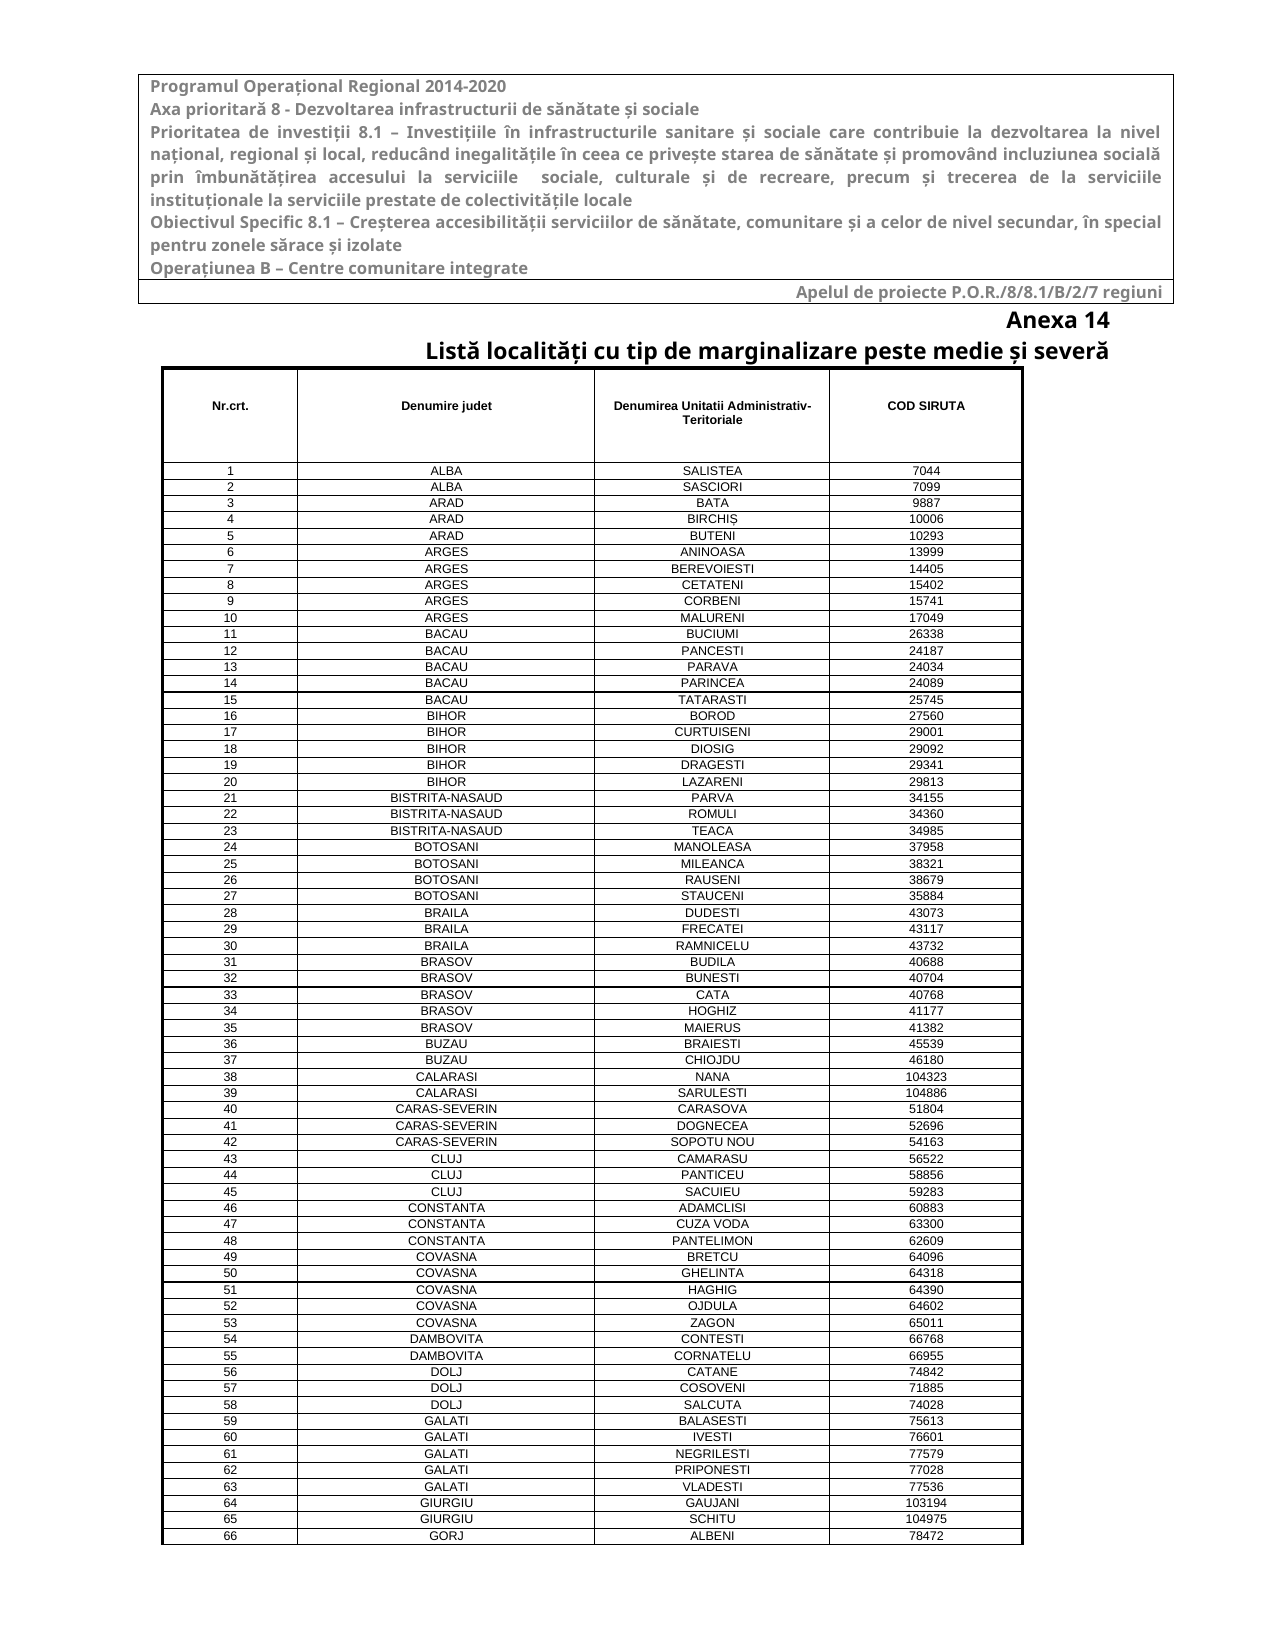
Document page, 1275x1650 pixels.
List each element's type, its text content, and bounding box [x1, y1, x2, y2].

table_cell CARAS-SEVERIN [298, 1102, 594, 1118]
table_cell 41177 [830, 1004, 1021, 1019]
table_cell 28 [164, 905, 297, 921]
table_cell BRASOV [298, 1020, 594, 1036]
table_cell BIRCHIȘ [595, 512, 829, 528]
table_cell 10 [164, 611, 297, 626]
table_cell HOGHIZ [595, 1004, 829, 1019]
table_cell 65 [164, 1512, 297, 1528]
table_cell BACAU [298, 627, 594, 642]
table_cell ARGES [298, 578, 594, 593]
table_cell RAUSENI [595, 873, 829, 888]
table_cell 27 [164, 889, 297, 904]
table_cell ARGES [298, 594, 594, 609]
table_cell 64 [164, 1496, 297, 1511]
table_cell 22 [164, 807, 297, 822]
table_cell DOLJ [298, 1381, 594, 1396]
table_cell 30 [164, 938, 297, 954]
table_cell BRASOV [298, 955, 594, 970]
table_cell 75613 [830, 1414, 1021, 1429]
table_cell BACAU [298, 676, 594, 691]
table_cell 40704 [830, 971, 1021, 986]
table_cell GALATI [298, 1479, 594, 1495]
table_cell CONSTANTA [298, 1217, 594, 1232]
table_cell 77579 [830, 1446, 1021, 1462]
table_cell 56522 [830, 1151, 1021, 1167]
table_cell 19 [164, 758, 297, 773]
table_cell SALCUTA [595, 1397, 829, 1413]
table_cell BRASOV [298, 988, 594, 1003]
table_cell GHELINTA [595, 1266, 829, 1281]
table_cell CAMARASU [595, 1151, 829, 1167]
table_cell 43 [164, 1151, 297, 1167]
table_cell BRAILA [298, 938, 594, 954]
table_cell 52696 [830, 1119, 1021, 1134]
table_cell 26338 [830, 627, 1021, 642]
table_cell BRASOV [298, 1004, 594, 1019]
table_cell ADAMCLISI [595, 1201, 829, 1216]
table_cell SOPOTU NOU [595, 1135, 829, 1150]
table_cell 2 [164, 480, 297, 495]
table_cell BOTOSANI [298, 856, 594, 872]
table_cell CONSTANTA [298, 1201, 594, 1216]
table_cell 13999 [830, 545, 1021, 560]
table_cell 9887 [830, 496, 1021, 511]
table_cell 58856 [830, 1168, 1021, 1183]
table_cell GIURGIU [298, 1512, 594, 1528]
table_cell CATANE [595, 1365, 829, 1380]
table_cell 37 [164, 1053, 297, 1068]
table_cell ROMULI [595, 807, 829, 822]
table_cell 34 [164, 1004, 297, 1019]
table_cell MAIERUS [595, 1020, 829, 1036]
table_cell CALARASI [298, 1069, 594, 1085]
table_cell 29 [164, 922, 297, 937]
table_cell 24 [164, 840, 297, 855]
table_cell COVASNA [298, 1250, 594, 1265]
table_cell SACUIEU [595, 1184, 829, 1199]
table_cell 18 [164, 741, 297, 757]
table_cell 39 [164, 1086, 297, 1101]
table_cell 15741 [830, 594, 1021, 609]
table_cell 64096 [830, 1250, 1021, 1265]
table_cell 77536 [830, 1479, 1021, 1495]
table_cell GALATI [298, 1430, 594, 1445]
table_cell 66768 [830, 1332, 1021, 1347]
table_cell BOTOSANI [298, 840, 594, 855]
table_cell 24034 [830, 660, 1021, 675]
table_cell BRAILA [298, 905, 594, 921]
table_cell PARVA [595, 791, 829, 806]
table_cell 20 [164, 774, 297, 790]
table_cell 62609 [830, 1233, 1021, 1249]
table_cell 3 [164, 496, 297, 511]
table_cell 17 [164, 725, 297, 740]
table_cell BEREVOIESTI [595, 561, 829, 577]
table_cell 48 [164, 1233, 297, 1249]
table_cell 42 [164, 1135, 297, 1150]
table_cell 78472 [830, 1529, 1021, 1544]
table_cell CETATENI [595, 578, 829, 593]
table_cell 14405 [830, 561, 1021, 577]
table_cell BRAILA [298, 922, 594, 937]
table_cell VLADESTI [595, 1479, 829, 1495]
table_cell 43073 [830, 905, 1021, 921]
table_cell 63 [164, 1479, 297, 1495]
table_cell 65011 [830, 1315, 1021, 1331]
table_header Nr.crt. [164, 370, 297, 462]
table_cell 40688 [830, 955, 1021, 970]
table_cell BIHOR [298, 725, 594, 740]
table_cell BUTENI [595, 529, 829, 544]
table_cell 104323 [830, 1069, 1021, 1085]
table_cell 33 [164, 988, 297, 1003]
table_cell GIURGIU [298, 1496, 594, 1511]
table_cell 12 [164, 643, 297, 658]
table_cell 34360 [830, 807, 1021, 822]
table_cell 71885 [830, 1381, 1021, 1396]
table_cell BUZAU [298, 1053, 594, 1068]
table_cell BOTOSANI [298, 889, 594, 904]
table_cell 24089 [830, 676, 1021, 691]
table_cell 66955 [830, 1348, 1021, 1363]
table_cell 13 [164, 660, 297, 675]
table_cell 38 [164, 1069, 297, 1085]
table_cell 44 [164, 1168, 297, 1183]
table_cell 41 [164, 1119, 297, 1134]
table_cell 32 [164, 971, 297, 986]
table_cell 27560 [830, 709, 1021, 724]
table_cell 29001 [830, 725, 1021, 740]
table_cell GAUJANI [595, 1496, 829, 1511]
table_cell ARAD [298, 512, 594, 528]
table_cell BIHOR [298, 709, 594, 724]
table_cell COVASNA [298, 1266, 594, 1281]
table_cell CUZA VODA [595, 1217, 829, 1232]
table_cell PANTICEU [595, 1168, 829, 1183]
table_cell 29341 [830, 758, 1021, 773]
table_cell 45 [164, 1184, 297, 1199]
table_cell 56 [164, 1365, 297, 1380]
table_cell ANINOASA [595, 545, 829, 560]
table_cell DOGNECEA [595, 1119, 829, 1134]
table_cell 104975 [830, 1512, 1021, 1528]
table_cell 54163 [830, 1135, 1021, 1150]
table_cell 59 [164, 1414, 297, 1429]
table_cell BIHOR [298, 741, 594, 757]
table_cell 17049 [830, 611, 1021, 626]
table_cell HAGHIG [595, 1283, 829, 1298]
table_cell 10293 [830, 529, 1021, 544]
table_cell MALURENI [595, 611, 829, 626]
table_cell 46 [164, 1201, 297, 1216]
table_cell 57 [164, 1381, 297, 1396]
table_cell FRECATEI [595, 922, 829, 937]
table_cell 77028 [830, 1463, 1021, 1478]
table_cell 51 [164, 1283, 297, 1298]
table_cell 1 [164, 463, 297, 478]
table_cell 59283 [830, 1184, 1021, 1199]
table_cell RAMNICELU [595, 938, 829, 954]
table_cell CONTESTI [595, 1332, 829, 1347]
table_cell GORJ [298, 1529, 594, 1544]
table_cell COVASNA [298, 1299, 594, 1314]
table_cell CONSTANTA [298, 1233, 594, 1249]
table_cell CALARASI [298, 1086, 594, 1101]
table_cell DAMBOVITA [298, 1332, 594, 1347]
table_cell CARAS-SEVERIN [298, 1119, 594, 1134]
table_cell 103194 [830, 1496, 1021, 1511]
table_cell 6 [164, 545, 297, 560]
table_cell 10006 [830, 512, 1021, 528]
table_cell TEACA [595, 824, 829, 839]
table_cell BISTRITA-NASAUD [298, 791, 594, 806]
table_cell 104886 [830, 1086, 1021, 1101]
table_cell PARAVA [595, 660, 829, 675]
table_cell 35 [164, 1020, 297, 1036]
table_cell BUNESTI [595, 971, 829, 986]
table_cell PARINCEA [595, 676, 829, 691]
table_cell 4 [164, 512, 297, 528]
table_cell BUDILA [595, 955, 829, 970]
table_cell ZAGON [595, 1315, 829, 1331]
table_cell DUDESTI [595, 905, 829, 921]
table_cell CARAS-SEVERIN [298, 1135, 594, 1150]
table_cell 29813 [830, 774, 1021, 790]
table_cell 53 [164, 1315, 297, 1331]
table_cell 23 [164, 824, 297, 839]
table_cell 60 [164, 1430, 297, 1445]
table_cell PANCESTI [595, 643, 829, 658]
table_cell 16 [164, 709, 297, 724]
table_cell BIHOR [298, 758, 594, 773]
table_cell ARAD [298, 496, 594, 511]
table_cell 9 [164, 594, 297, 609]
table_cell 26 [164, 873, 297, 888]
table_cell 15 [164, 693, 297, 708]
table_cell LAZARENI [595, 774, 829, 790]
table_cell DOLJ [298, 1397, 594, 1413]
table_cell MANOLEASA [595, 840, 829, 855]
table_cell BACAU [298, 693, 594, 708]
table_cell TATARASTI [595, 693, 829, 708]
table_cell 34155 [830, 791, 1021, 806]
table_cell BISTRITA-NASAUD [298, 807, 594, 822]
table_cell BALASESTI [595, 1414, 829, 1429]
table_cell 63300 [830, 1217, 1021, 1232]
table_cell 38679 [830, 873, 1021, 888]
table_cell 76601 [830, 1430, 1021, 1445]
table_cell DAMBOVITA [298, 1348, 594, 1363]
table_cell CORNATELU [595, 1348, 829, 1363]
table_cell 34985 [830, 824, 1021, 839]
table_header Denumirea Unitatii Administrativ- Teritoriale [595, 370, 829, 462]
table_cell IVESTI [595, 1430, 829, 1445]
table_cell COVASNA [298, 1315, 594, 1331]
table_cell 60883 [830, 1201, 1021, 1216]
table_cell COVASNA [298, 1283, 594, 1298]
table_header Denumire judet [298, 370, 594, 462]
table_cell CHIOJDU [595, 1053, 829, 1068]
table_cell BRETCU [595, 1250, 829, 1265]
table_cell DOLJ [298, 1365, 594, 1380]
table_cell 35884 [830, 889, 1021, 904]
table_cell SCHITU [595, 1512, 829, 1528]
table_cell BUCIUMI [595, 627, 829, 642]
table_cell 31 [164, 955, 297, 970]
table_cell NANA [595, 1069, 829, 1085]
table_cell 49 [164, 1250, 297, 1265]
table_cell 37958 [830, 840, 1021, 855]
table_cell 50 [164, 1266, 297, 1281]
table_cell 36 [164, 1037, 297, 1052]
table_cell 24187 [830, 643, 1021, 658]
table_cell BACAU [298, 660, 594, 675]
table_cell 55 [164, 1348, 297, 1363]
table_cell DRAGESTI [595, 758, 829, 773]
table_cell ARGES [298, 561, 594, 577]
table_cell GALATI [298, 1463, 594, 1478]
table_cell 7044 [830, 463, 1021, 478]
table_cell 51804 [830, 1102, 1021, 1118]
table_cell 64318 [830, 1266, 1021, 1281]
table_cell 58 [164, 1397, 297, 1413]
table_cell BRASOV [298, 971, 594, 986]
table_cell 74842 [830, 1365, 1021, 1380]
table_cell 64602 [830, 1299, 1021, 1314]
table_cell SARULESTI [595, 1086, 829, 1101]
table_cell 66 [164, 1529, 297, 1544]
table_cell 45539 [830, 1037, 1021, 1052]
table_cell CLUJ [298, 1184, 594, 1199]
table_cell ARGES [298, 611, 594, 626]
table_cell GALATI [298, 1446, 594, 1462]
table_cell BOTOSANI [298, 873, 594, 888]
table_cell ALBENI [595, 1529, 829, 1544]
table_cell 52 [164, 1299, 297, 1314]
table_cell BISTRITA-NASAUD [298, 824, 594, 839]
table_cell 47 [164, 1217, 297, 1232]
table_cell 11 [164, 627, 297, 642]
table_cell BIHOR [298, 774, 594, 790]
table_cell BATA [595, 496, 829, 511]
table_cell CARASOVA [595, 1102, 829, 1118]
table_cell BACAU [298, 643, 594, 658]
table_cell MILEANCA [595, 856, 829, 872]
table_cell CLUJ [298, 1168, 594, 1183]
table_cell 25745 [830, 693, 1021, 708]
table_cell BRAIESTI [595, 1037, 829, 1052]
table_cell CLUJ [298, 1151, 594, 1167]
table_cell SALISTEA [595, 463, 829, 478]
table_cell 40768 [830, 988, 1021, 1003]
table_cell OJDULA [595, 1299, 829, 1314]
table_cell 21 [164, 791, 297, 806]
table_cell CURTUISENI [595, 725, 829, 740]
table_cell SASCIORI [595, 480, 829, 495]
table_cell DIOSIG [595, 741, 829, 757]
table_cell 29092 [830, 741, 1021, 757]
table_cell 64390 [830, 1283, 1021, 1298]
table_cell 41382 [830, 1020, 1021, 1036]
table_cell 15402 [830, 578, 1021, 593]
table_cell CATA [595, 988, 829, 1003]
table_header COD SIRUTA [830, 370, 1021, 462]
table_cell GALATI [298, 1414, 594, 1429]
table_cell 14 [164, 676, 297, 691]
table_cell COSOVENI [595, 1381, 829, 1396]
table_cell CORBENI [595, 594, 829, 609]
table_cell BOROD [595, 709, 829, 724]
table_cell 5 [164, 529, 297, 544]
table_cell BUZAU [298, 1037, 594, 1052]
table_cell 8 [164, 578, 297, 593]
table_cell ARGES [298, 545, 594, 560]
table_cell 7099 [830, 480, 1021, 495]
table_cell 54 [164, 1332, 297, 1347]
table_cell PRIPONESTI [595, 1463, 829, 1478]
table_cell 25 [164, 856, 297, 872]
table_cell 38321 [830, 856, 1021, 872]
table_cell 43732 [830, 938, 1021, 954]
table_cell 40 [164, 1102, 297, 1118]
table_cell 7 [164, 561, 297, 577]
table_cell 62 [164, 1463, 297, 1478]
table_cell 46180 [830, 1053, 1021, 1068]
table_cell 74028 [830, 1397, 1021, 1413]
table_cell NEGRILESTI [595, 1446, 829, 1462]
table_cell ARAD [298, 529, 594, 544]
table_cell 61 [164, 1446, 297, 1462]
table_cell ALBA [298, 480, 594, 495]
table_cell PANTELIMON [595, 1233, 829, 1249]
table_cell ALBA [298, 463, 594, 478]
table_cell 43117 [830, 922, 1021, 937]
table_cell STAUCENI [595, 889, 829, 904]
